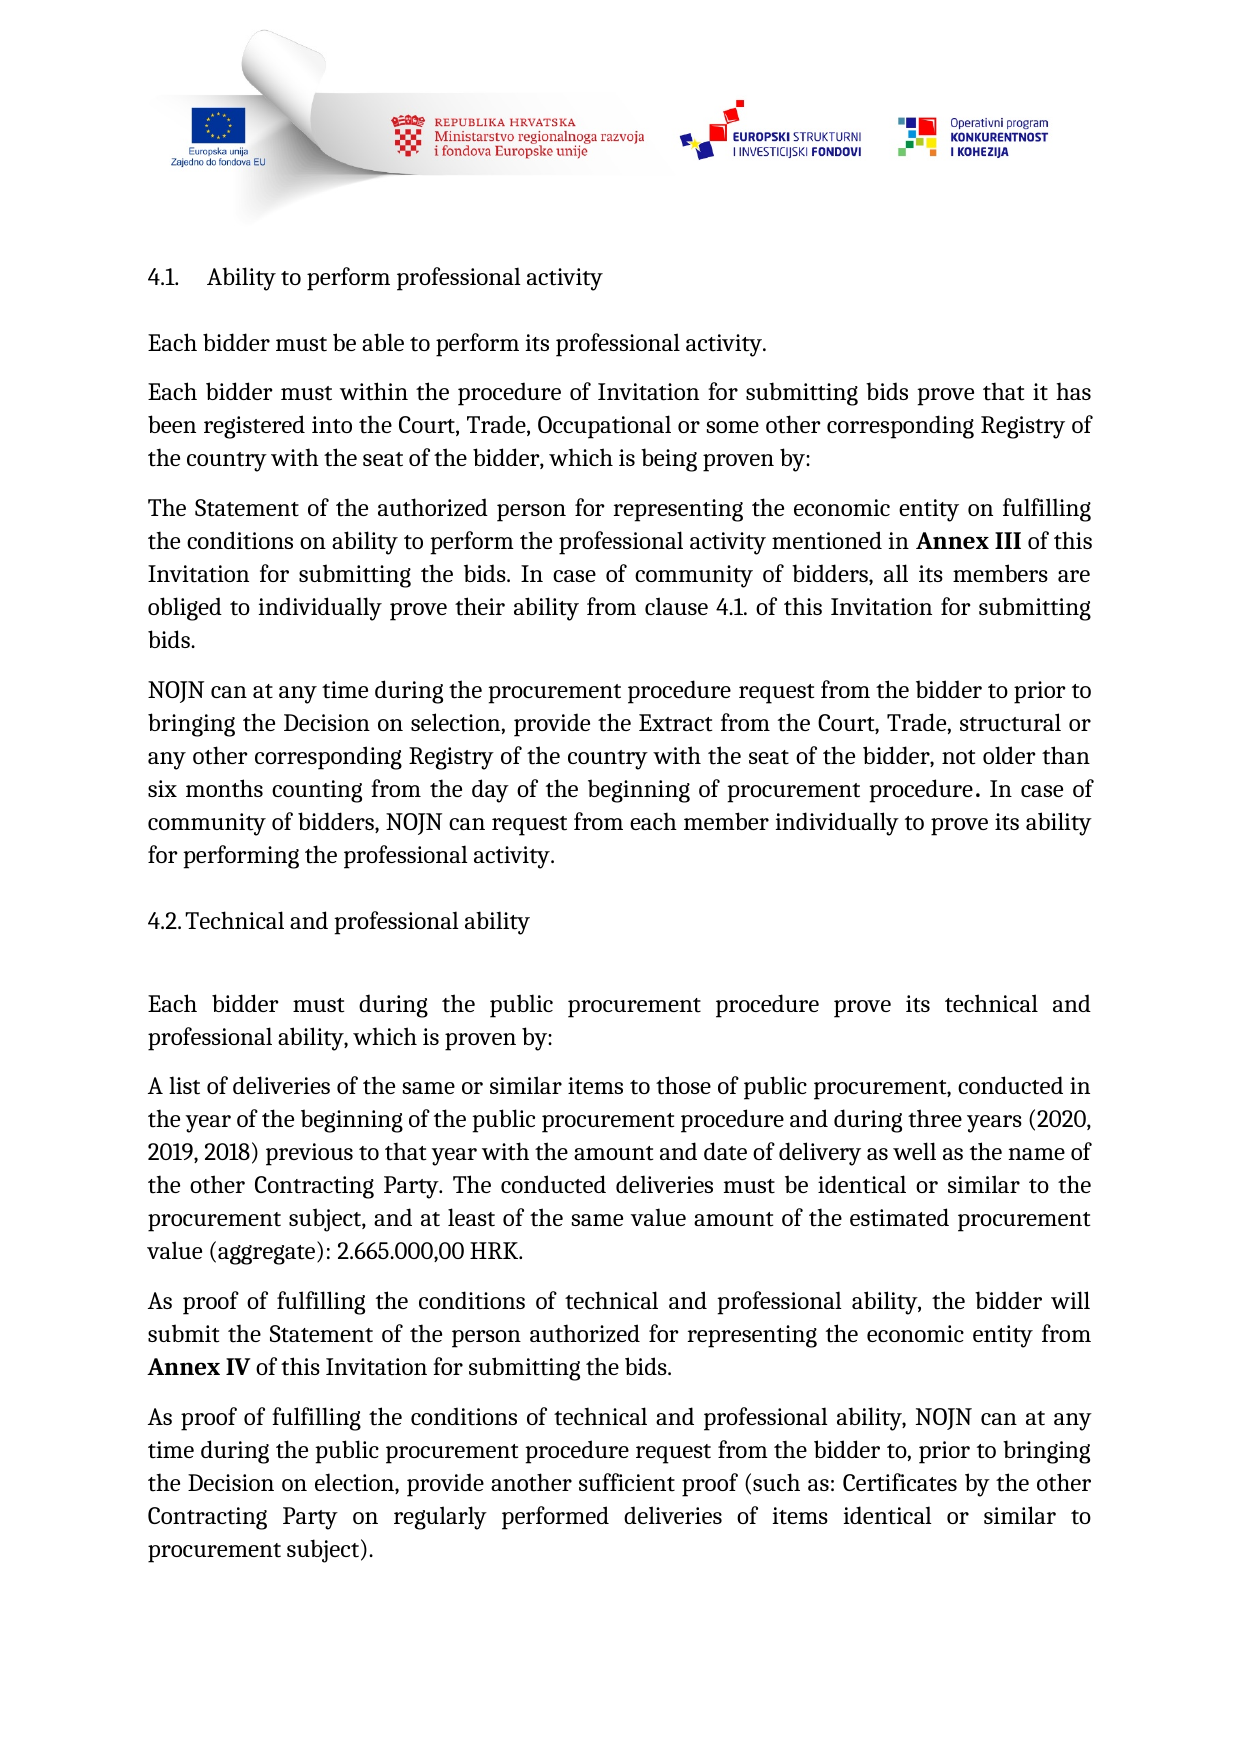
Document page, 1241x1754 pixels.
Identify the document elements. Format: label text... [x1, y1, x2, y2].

text The Statement of the authorized person for representing the economic entity on fulfilling the conditions on ability to perform the professional activity mentioned in Annex III of this Invitation for submitting the bids. In case of community of bidders, all its members are obliged to individually prove their ability from clause 4.1. of this Invitation for submitting bids. [148, 494, 1092, 655]
text Each bidder must be able to perform its professional activity. [148, 328, 1092, 357]
text Each bidder must within the procedure of Invitation for submitting bids prove that it has been registered into the Court, Trade, Occupational or some other corresponding Registry of the country with the seat of the bidder, which is being proven by: [148, 378, 1092, 473]
text NOJN can at any time during the procurement procedure request from the bidder to prior to bringing the Decision on selection, provide the Extract from the Court, Trade, structural or any other corresponding Registry of the country with the seat of the bidder, not older than six months counting from the day of the beginning of procurement procedure. In case of community of bidders, NOJN can request from each member individually to prove its ability for performing the professional activity. [148, 676, 1092, 869]
text Each bidder must during the public procurement procedure prove its technical and professional ability, which is proven by: [148, 989, 1092, 1051]
text As proof of fulfilling the conditions of technical and professional ability, the bidder will submit the Statement of the person authorized for representing the economic entity from Annex IV of this Invitation for submitting the bids. [148, 1287, 1092, 1382]
picture [147, 29, 1093, 230]
text As proof of fulfilling the conditions of technical and professional ability, NOJN can at any time during the public procurement procedure request from the bidder to, prior to bringing the Decision on election, provide another sufficient proof (such as: Certificates by the other Contracting Party on regularly performed deliveries of items identical or similar to procurement subject). [148, 1403, 1092, 1563]
list Technical and professional ability [148, 907, 1092, 936]
list Ability to perform professional activity [148, 262, 1092, 291]
text A list of deliveries of the same or similar items to those of public procurement, conducted in the year of the beginning of the public procurement procedure and during three years (2020, 2019, 2018) previous to that year with the amount and date of delivery as well as the name of the other Contracting Party. The conducted deliveries must be identical or similar to the procurement subject, and at least of the same value amount of the estimated procurement value (aggregate): 2.665.000,00 HRK. [148, 1072, 1092, 1266]
